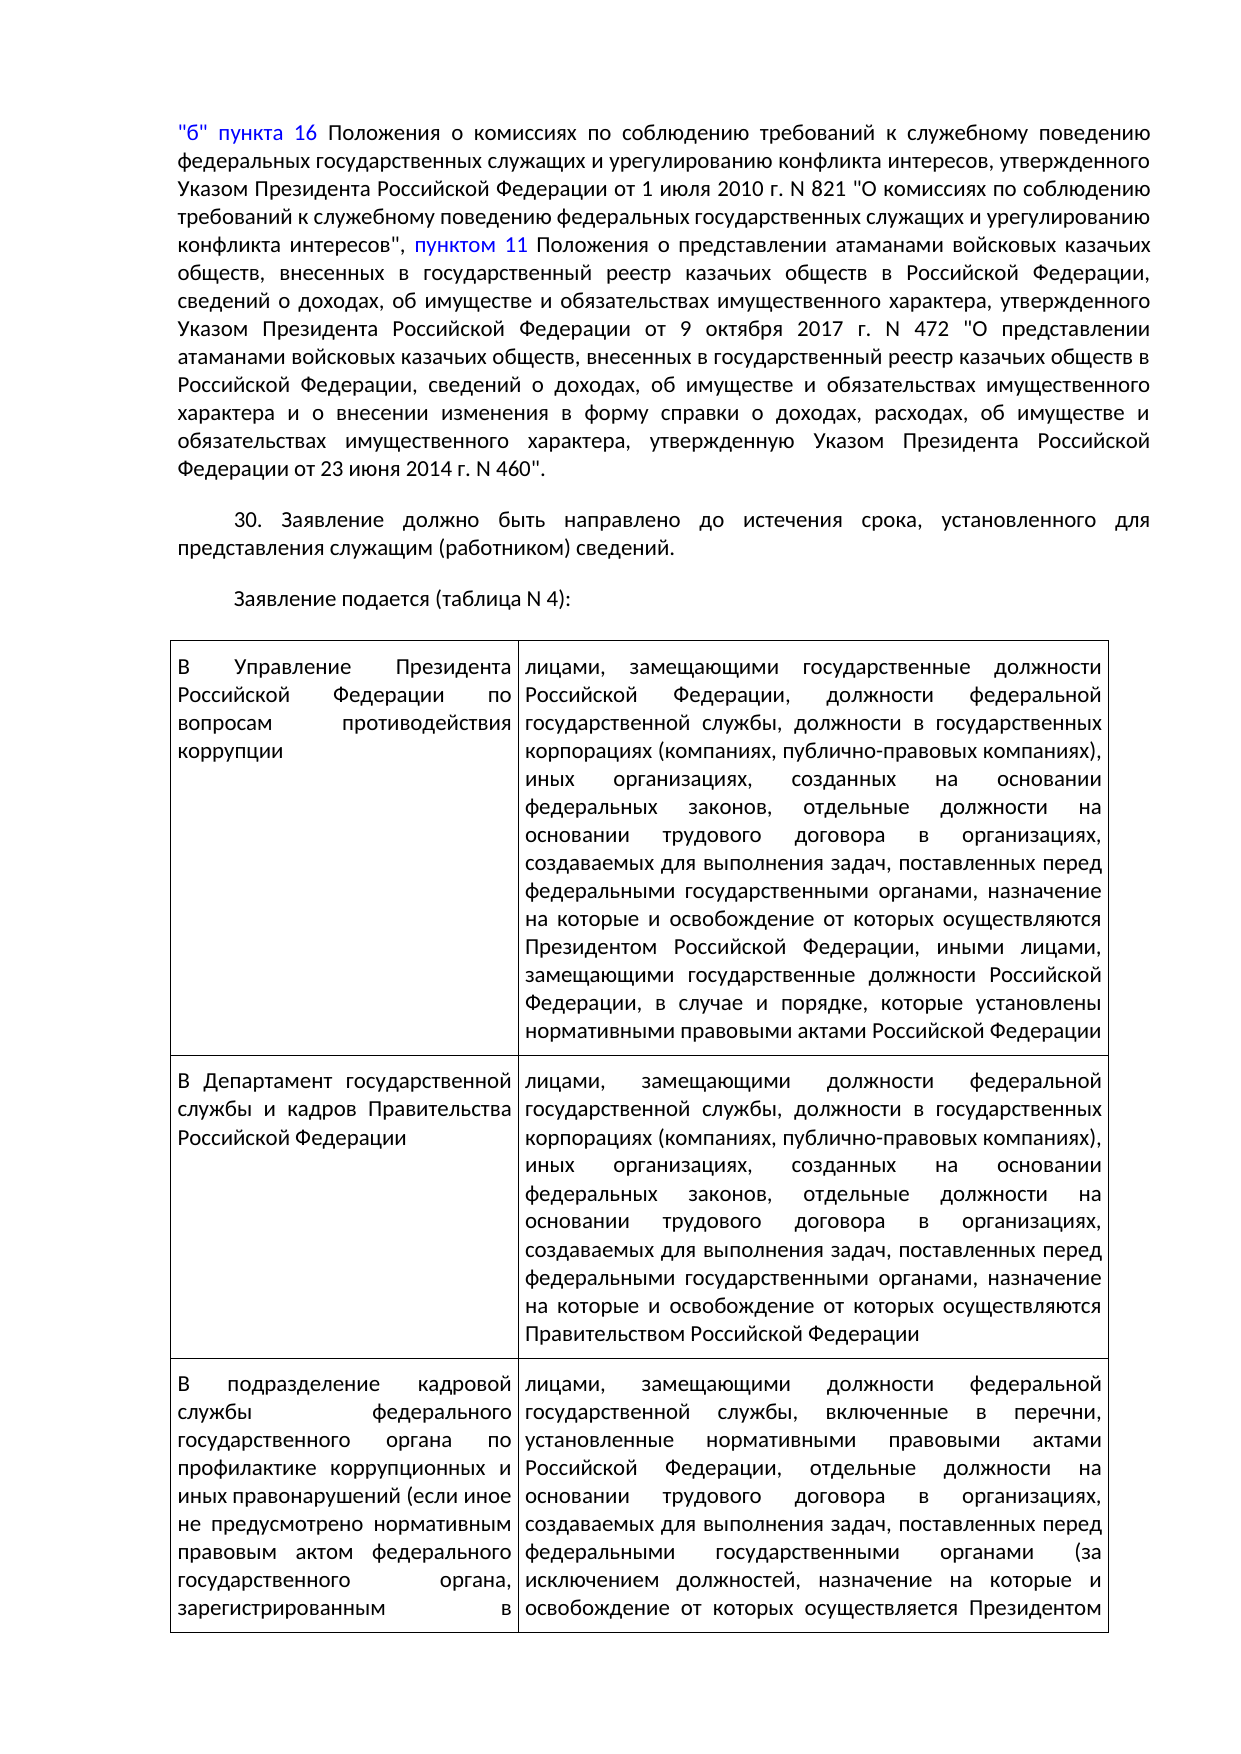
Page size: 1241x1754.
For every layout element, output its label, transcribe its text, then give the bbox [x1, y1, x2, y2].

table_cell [519, 1359, 1108, 1632]
table_cell лицами, замещающими должности федеральной государственной службы, должности в государственных корпорациях (компаниях, публично-правовых компаниях), иных организациях, созданных на основании федеральных законов, отдельные должности на основании трудового договора в организациях, создаваемых для выполнения задач, поставленных перед федеральными государственными органами, назначение на которые и освобождение от которых осуществляются Правительством Российской Федерации [519, 1056, 1108, 1357]
text 30. Заявление должно быть направлено до истечения срока, установленного для представления служащим (работником) сведений. [177, 505, 1152, 561]
table_header В Управление Президента Российской Федерации по вопросам противодействия коррупции [171, 641, 518, 1055]
table_header лицами, замещающими государственные должности Российской Федерации, должности федеральной государственной службы, должности в государственных корпорациях (компаниях, публично-правовых компаниях), иных организациях, созданных на основании федеральных законов, отдельные должности на основании трудового договора в организациях, создаваемых для выполнения задач, поставленных перед федеральными государственными органами, назначение на которые и освобождение от которых осуществляются Президентом Российской Федерации, иными лицами, замещающими государственные должности Российской Федерации, в случае и порядке, которые установлены нормативными правовыми актами Российской Федерации [519, 641, 1108, 1055]
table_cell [171, 1359, 518, 1632]
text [177, 118, 1152, 482]
table_cell В Департамент государственной службы и кадров Правительства Российской Федерации [171, 1056, 518, 1357]
text Заявление подается (таблица N 4): [177, 584, 1152, 612]
